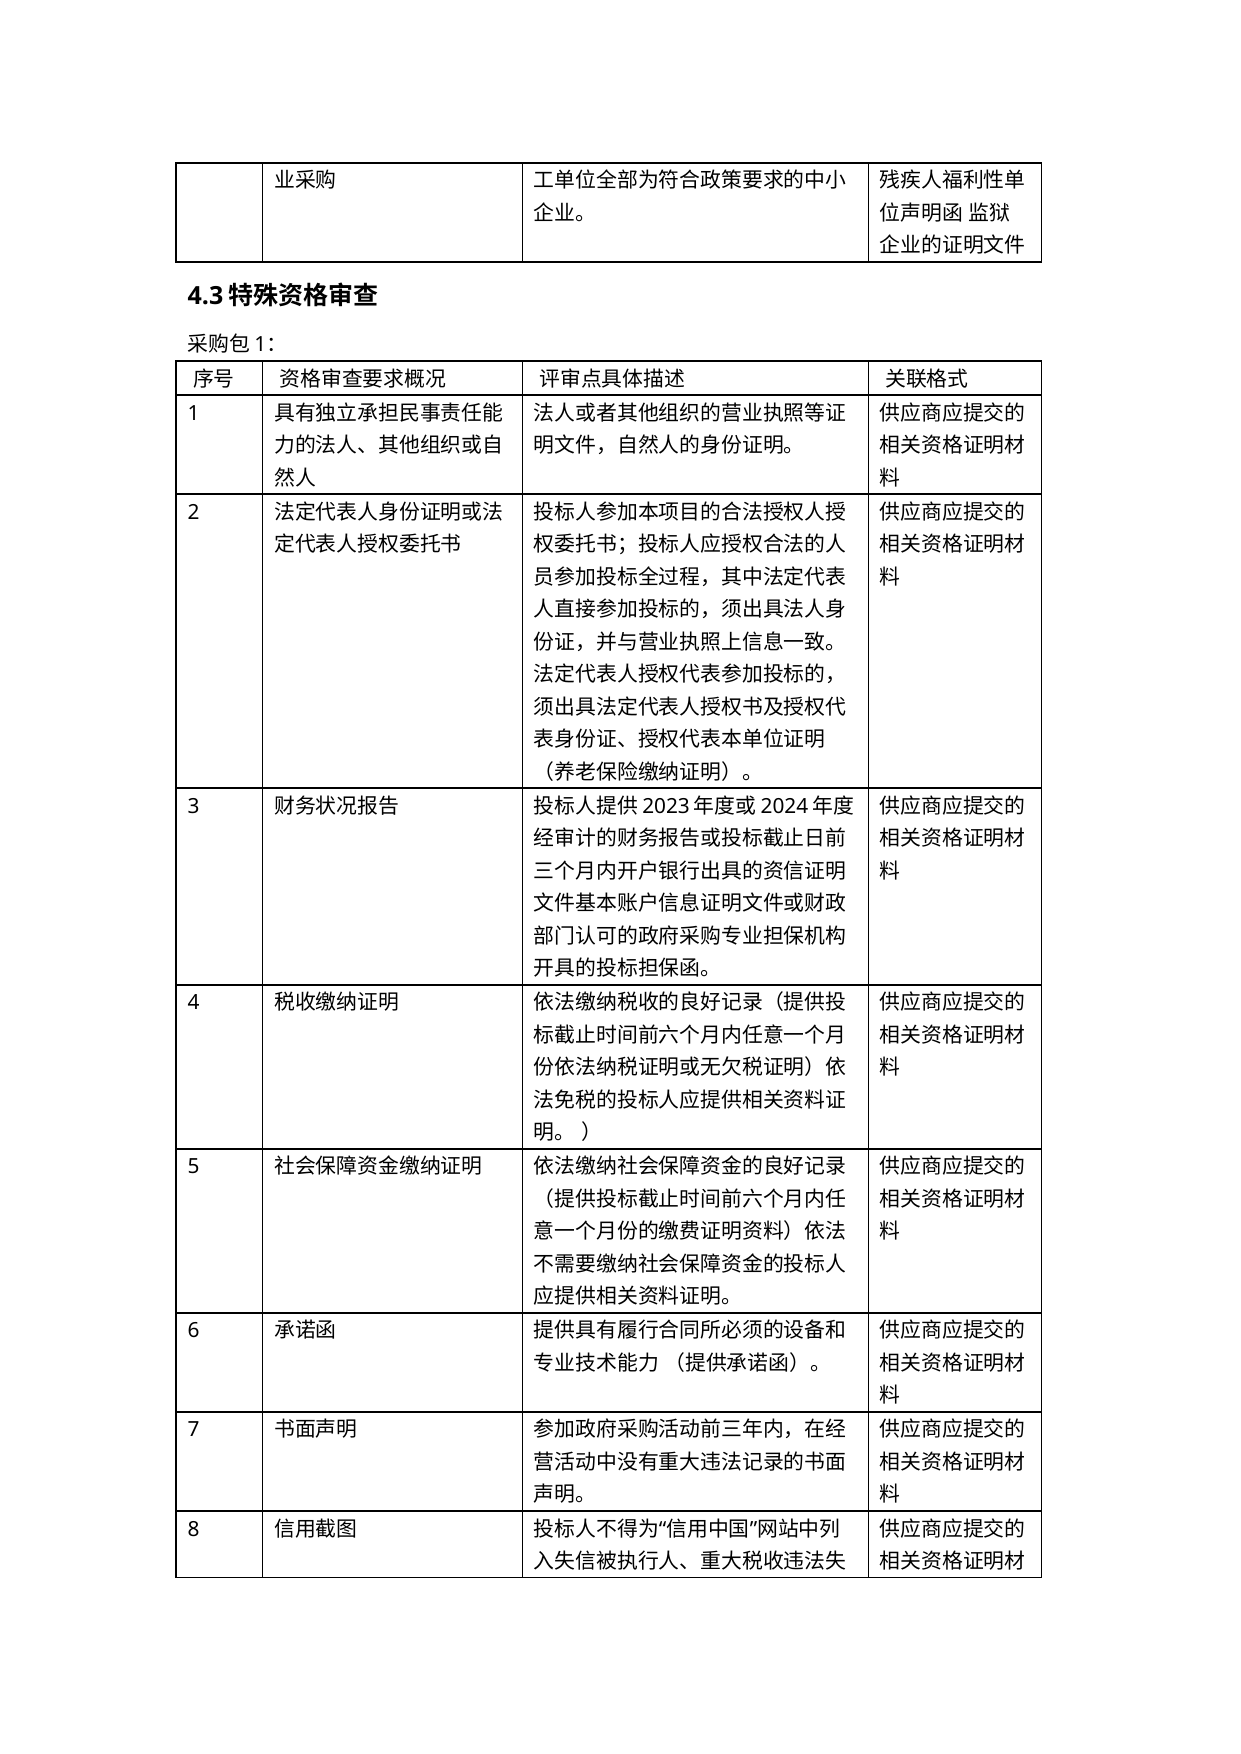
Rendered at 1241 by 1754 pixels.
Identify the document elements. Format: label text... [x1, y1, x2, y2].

table_cell 供应商应提交的相关资格证明材料 [869, 396, 1041, 493]
table_cell 本采购包专门面向中小企业采购 [263, 164, 522, 261]
table_cell 社会保障资金缴纳证明 [263, 1150, 522, 1312]
table_cell 法定代表人身份证明或法定代表人授权委托书 [263, 495, 522, 787]
table_cell 具有独立承担民事责任能力的法人、其他组织或自然人 [263, 396, 522, 493]
table_header 序号 [177, 362, 262, 394]
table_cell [869, 164, 1041, 261]
table_cell 4 [177, 986, 262, 1148]
table_cell 8 [177, 1512, 262, 1577]
table_cell 3 [177, 789, 262, 984]
table_header 关联格式 [869, 362, 1041, 394]
table_cell 投标人参加本项目的合法授权人授权委托书；投标人应授权合法的人员参加投标全过程，其中法定代表人直接参加投标的，须出具法人身份证，并与营业执照上信息一致。法定代表人授权代表参加投标的，须出具法定代表人授权书及授权代表身份证、授权代表本单位证明（养老保险缴纳证明）。 [523, 495, 868, 787]
table_cell 供应商应提交的相关资格证明材料 [869, 1413, 1041, 1510]
table_cell 供应商应提交的相关资格证明材料 [869, 495, 1041, 787]
table_cell 6 [177, 1314, 262, 1411]
table_cell 信用截图 [263, 1512, 522, 1577]
table_cell 税收缴纳证明 [263, 986, 522, 1148]
table_cell 2 [177, 495, 262, 787]
table_cell 投标人提供2023年度或2024年度经审计的财务报告或投标截止日前三个月内开户银行出具的资信证明文件基本账户信息证明文件或财政部门认可的政府采购专业担保机构开具的投标担保函。 [523, 789, 868, 984]
table_cell 书面声明 [263, 1413, 522, 1510]
table_cell 提供具有履行合同所必须的设备和专业技术能力 （提供承诺函）。 [523, 1314, 868, 1411]
table_header 评审点具体描述 [523, 362, 868, 394]
table_cell 供应商应提交的相关资格证明材料 [869, 789, 1041, 984]
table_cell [523, 1512, 868, 1577]
text 4.3特殊资格审查 [187, 263, 1053, 328]
table_cell 法人或者其他组织的营业执照等证明文件，自然人的身份证明。 [523, 396, 868, 493]
table_cell 财务状况报告 [263, 789, 522, 984]
table_cell 1 [177, 396, 262, 493]
text 采购包1： [187, 328, 1053, 360]
table_cell 1 [177, 164, 262, 261]
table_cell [523, 164, 868, 261]
table_cell 7 [177, 1413, 262, 1510]
table_cell 供应商应提交的相关资格证明材料 [869, 1314, 1041, 1411]
table_cell 供应商应提交的相关资格证明材料 [869, 986, 1041, 1148]
table_cell 供应商应提交的相关资格证明材料 [869, 1512, 1041, 1577]
table_cell 依法缴纳税收的良好记录（提供投标截止时间前六个月内任意一个月份依法纳税证明或无欠税证明）依法免税的投标人应提供相关资料证明。 ） [523, 986, 868, 1148]
table_cell 依法缴纳社会保障资金的良好记录（提供投标截止时间前六个月内任意一个月份的缴费证明资料）依法不需要缴纳社会保障资金的投标人应提供相关资料证明。 [523, 1150, 868, 1312]
table_cell 5 [177, 1150, 262, 1312]
table_cell 参加政府采购活动前三年内，在经营活动中没有重大违法记录的书面声明。 [523, 1413, 868, 1510]
table_cell 供应商应提交的相关资格证明材料 [869, 1150, 1041, 1312]
table_header 资格审查要求概况 [263, 362, 522, 394]
table_cell 承诺函 [263, 1314, 522, 1411]
